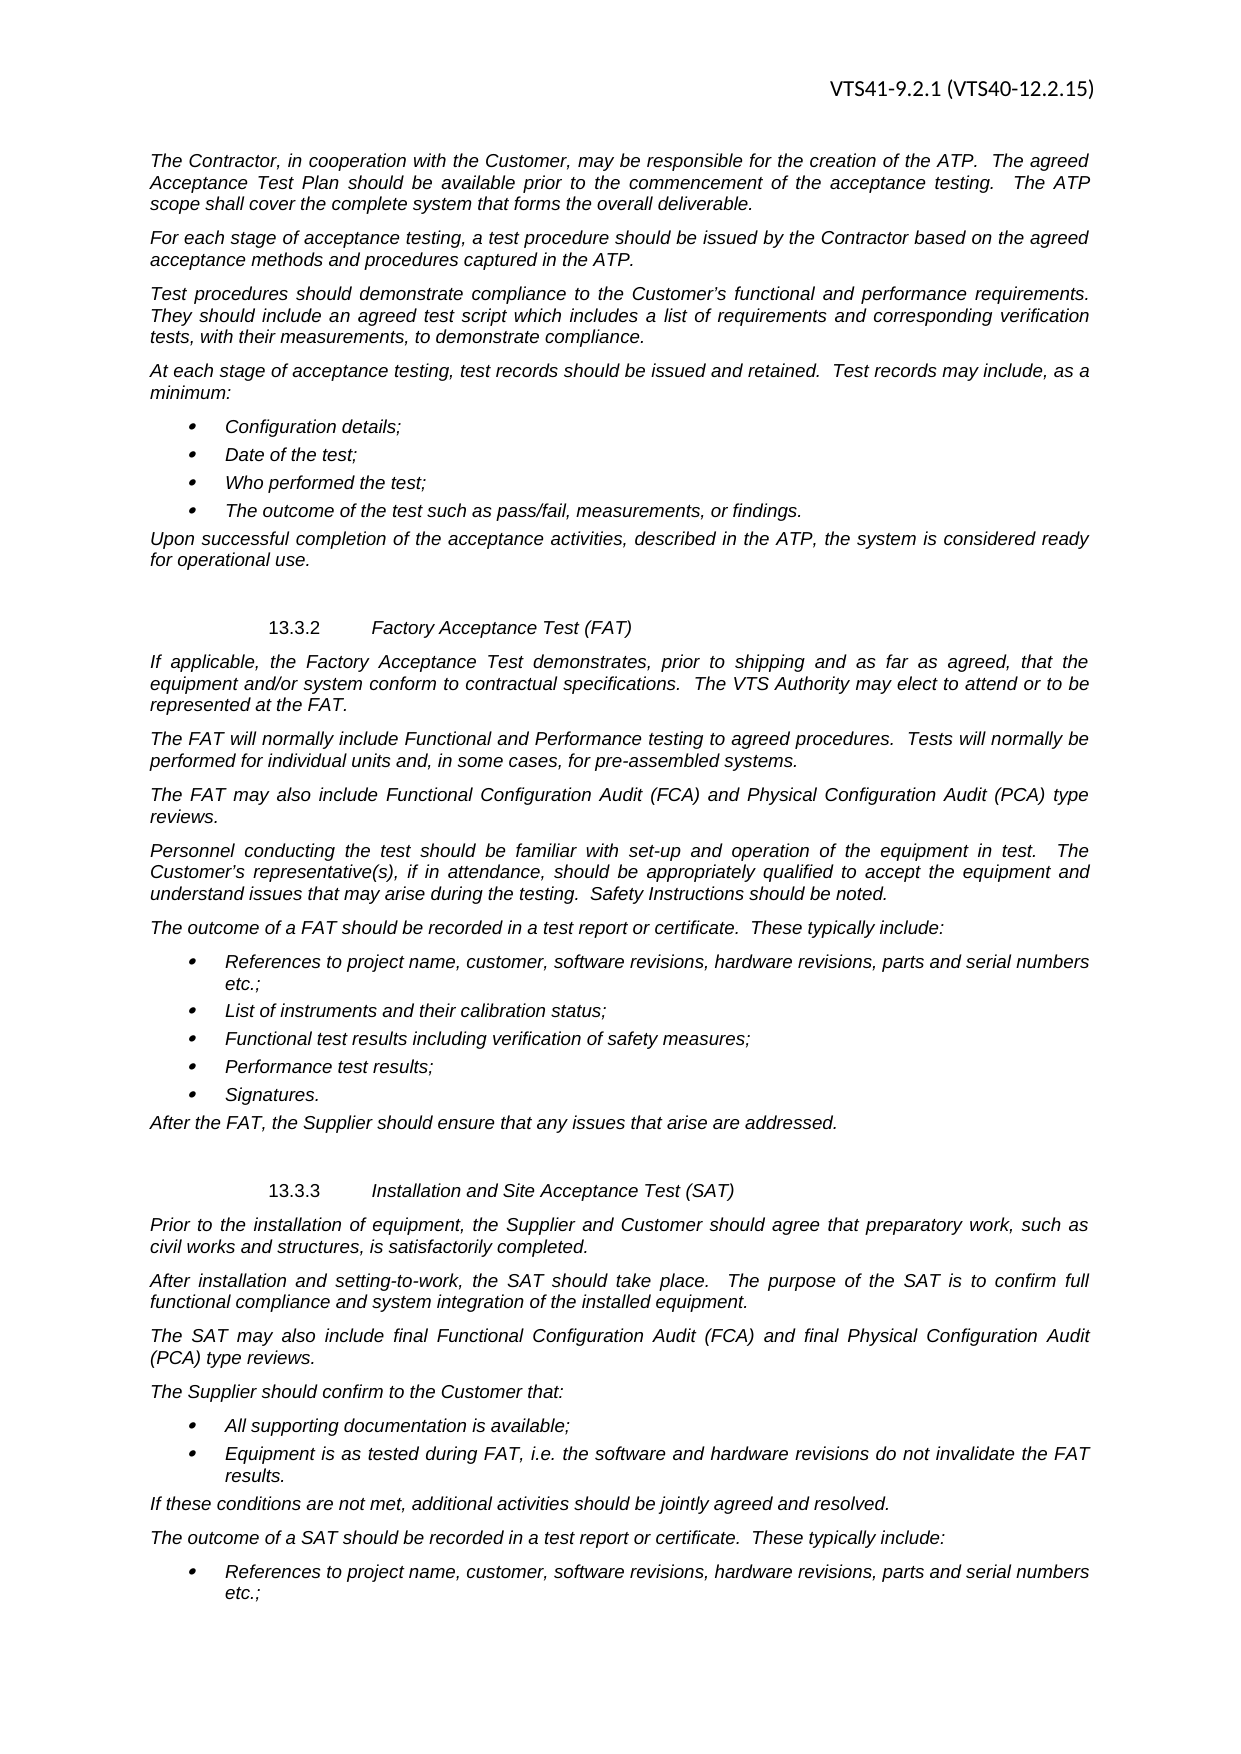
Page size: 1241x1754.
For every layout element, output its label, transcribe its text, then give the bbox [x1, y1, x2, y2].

text The outcome of a SAT should be recorded in a test report or certificate. These typically include: [150, 1526, 1090, 1548]
text Signatures. [187, 1084, 1090, 1106]
text Performance test results; [187, 1056, 1090, 1078]
text After installation and setting-to-work, the SAT should take place. The purpose of the SAT is to confirm full functional compliance and system integration of the installed equipment. [150, 1270, 1090, 1313]
text References to project name, customer, software revisions, hardware revisions, parts and serial numbers etc.; [187, 1561, 1090, 1604]
subtitle Installation and Site Acceptance Test (SAT) [268, 1180, 1090, 1202]
text The outcome of a FAT should be recorded in a test report or certificate. These typically include: [150, 917, 1090, 938]
text List of instruments and their calibration status; [187, 1000, 1090, 1022]
text The FAT will normally include Functional and Performance testing to agreed procedures. Tests will normally be performed for individual units and, in some cases, for pre-assembled systems. [150, 728, 1090, 771]
text Who performed the test; [187, 471, 1090, 493]
text All supporting documentation is available; [187, 1415, 1090, 1437]
text Functional test results including verification of safety measures; [187, 1028, 1090, 1050]
text At each stage of acceptance testing, test records should be issued and retained. Test records may include, as a minimum: [150, 360, 1090, 403]
text The FAT may also include Functional Configuration Audit (FCA) and Physical Configuration Audit (PCA) type reviews. [150, 784, 1090, 827]
text For each stage of acceptance testing, a test procedure should be issued by the Contractor based on the agreed acceptance methods and procedures captured in the ATP. [150, 227, 1090, 270]
text The outcome of the test such as pass/fail, measurements, or findings. [187, 499, 1090, 521]
text The Contractor, in cooperation with the Customer, may be responsible for the creation of the ATP. The agreed Acceptance Test Plan should be available prior to the commencement of the acceptance testing. The ATP scope shall cover the complete system that forms the overall deliverable. [150, 150, 1090, 215]
text Personnel conducting the test should be familiar with set-up and operation of the equipment in test. The Customer’s representative(s), if in attendance, should be appropriately qualified to accept the equipment and understand issues that may arise during the testing. Safety Instructions should be noted. [150, 839, 1090, 904]
text The Supplier should confirm to the Customer that: [150, 1381, 1090, 1402]
text Equipment is as tested during FAT, i.e. the software and hardware revisions do not invalidate the FAT results. [187, 1443, 1090, 1486]
subtitle Factory Acceptance Test (FAT) [268, 617, 1090, 638]
text The SAT may also include final Functional Configuration Audit (FCA) and final Physical Configuration Audit (PCA) type reviews. [150, 1325, 1090, 1368]
text Date of the test; [187, 443, 1090, 465]
text After the FAT, the Supplier should ensure that any issues that arise are addressed. [150, 1112, 1090, 1133]
text References to project name, customer, software revisions, hardware revisions, parts and serial numbers etc.; [187, 951, 1090, 994]
text Configuration details; [187, 416, 1090, 437]
text Test procedures should demonstrate compliance to the Customer’s functional and performance requirements. They should include an agreed test script which includes a list of requirements and corresponding verification tests, with their measurements, to demonstrate compliance. [150, 283, 1090, 347]
text If these conditions are not met, additional activities should be jointly agreed and resolved. [150, 1492, 1090, 1514]
text Upon successful completion of the acceptance activities, described in the ATP, the system is considered ready for operational use. [150, 527, 1090, 570]
text Prior to the installation of equipment, the Supplier and Customer should agree that preparatory work, such as civil works and structures, is satisfactorily completed. [150, 1214, 1090, 1257]
text If applicable, the Factory Acceptance Test demonstrates, prior to shipping and as far as agreed, that the equipment and/or system conform to contractual specifications. The VTS Authority may elect to attend or to be represented at the FAT. [150, 651, 1090, 716]
